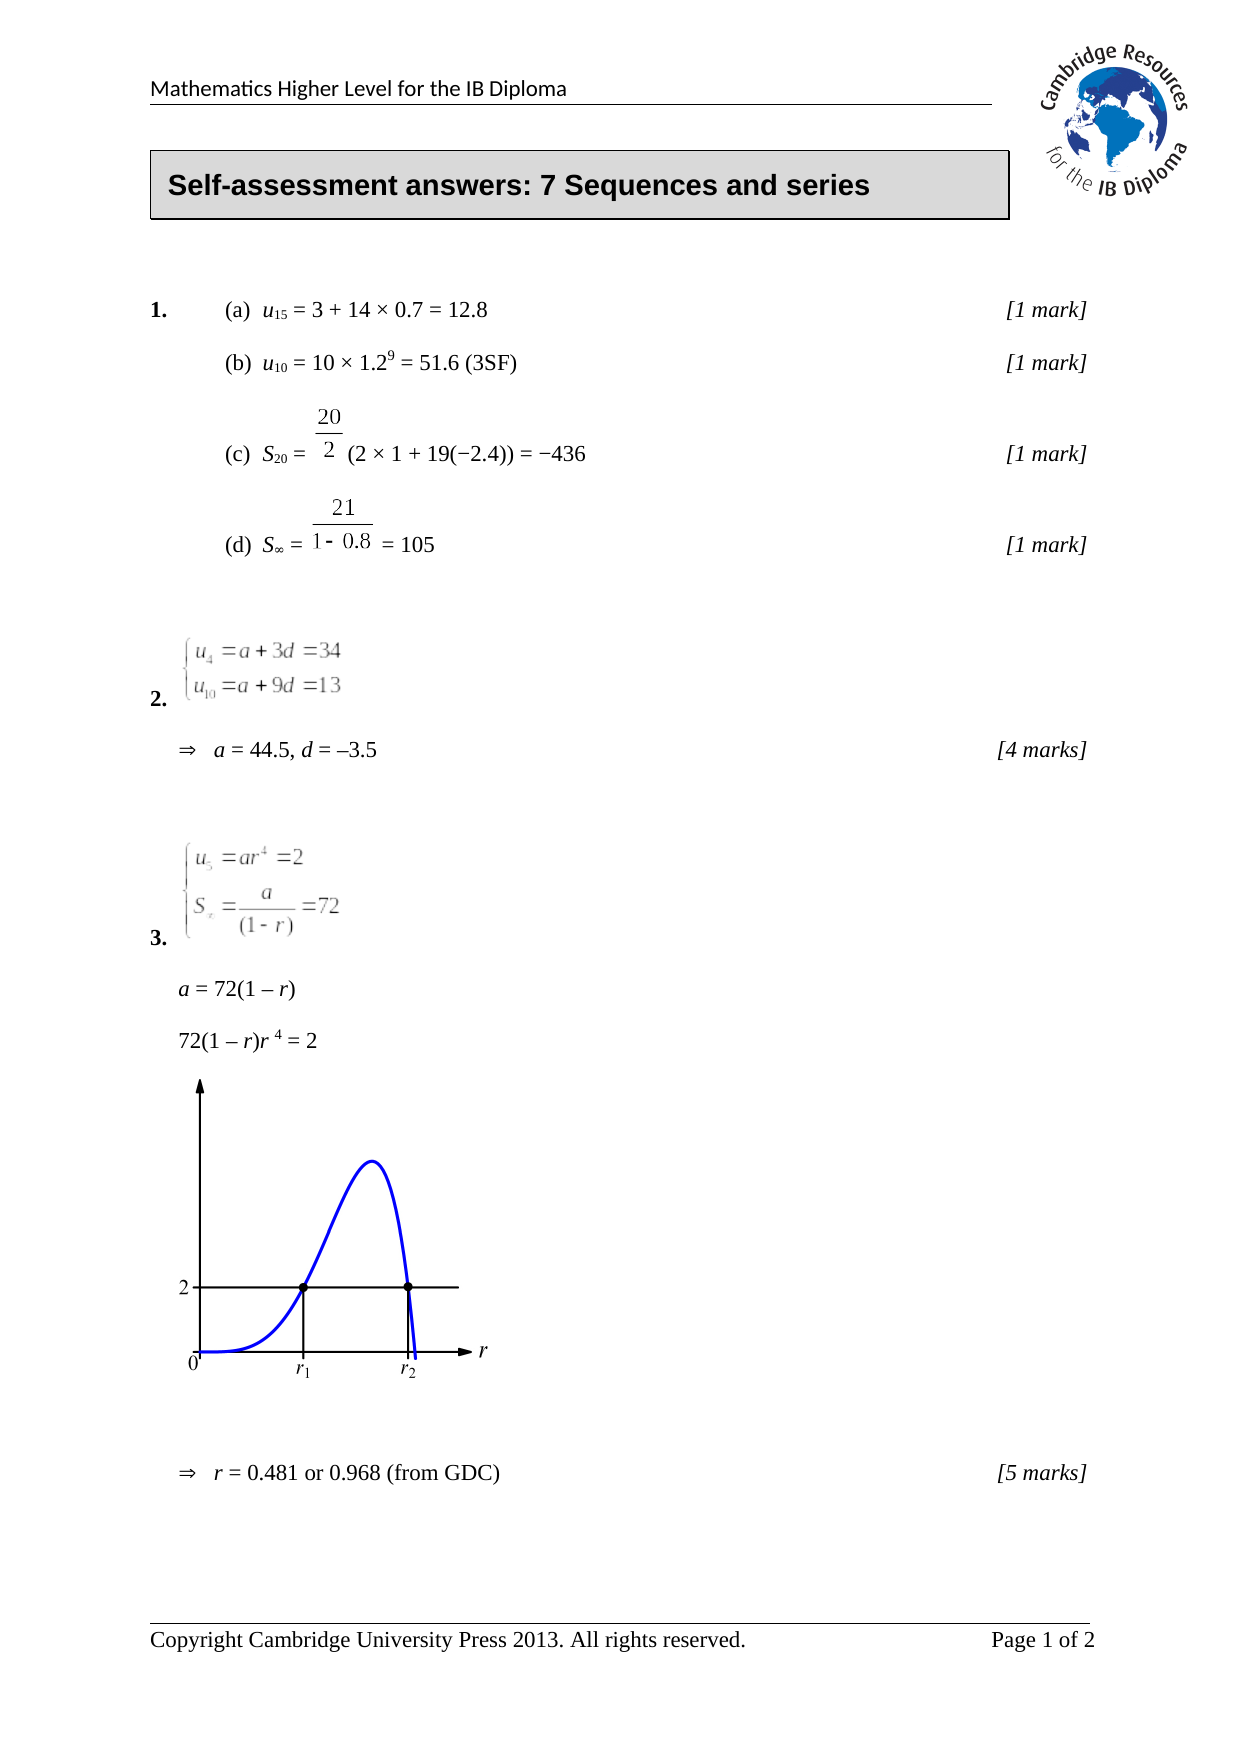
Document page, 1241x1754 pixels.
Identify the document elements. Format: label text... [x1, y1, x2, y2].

picture [1040, 43, 1188, 197]
text (d) S∞ = = 105 [1 mark] [225, 492, 1090, 557]
text a = 72(1 – r) [178, 974, 1090, 1001]
picture [178, 1079, 488, 1383]
text Self-assessment answers: 7 Sequences and series [151, 151, 1008, 218]
text (c) S20 = (2 × 1 + 19(−2.4)) = −436 [1 mark] [225, 401, 1090, 467]
text r = 0.481 or 0.968 (from GDC) [5 marks] [178, 1458, 1090, 1485]
text 2. [150, 633, 1090, 712]
text a = 44.5, d = –3.5 [4 marks] [178, 737, 1090, 763]
text 72(1 – r)r 4 = 2 [178, 1026, 1090, 1054]
text 1. (a) u15 = 3 + 14 × 0.7 = 12.8 [1 mark] [150, 296, 1090, 322]
text (b) u10 = 10 × 1.29 = 51.6 (3SF) [1 mark] [225, 347, 1090, 376]
text 3. [150, 839, 1090, 950]
